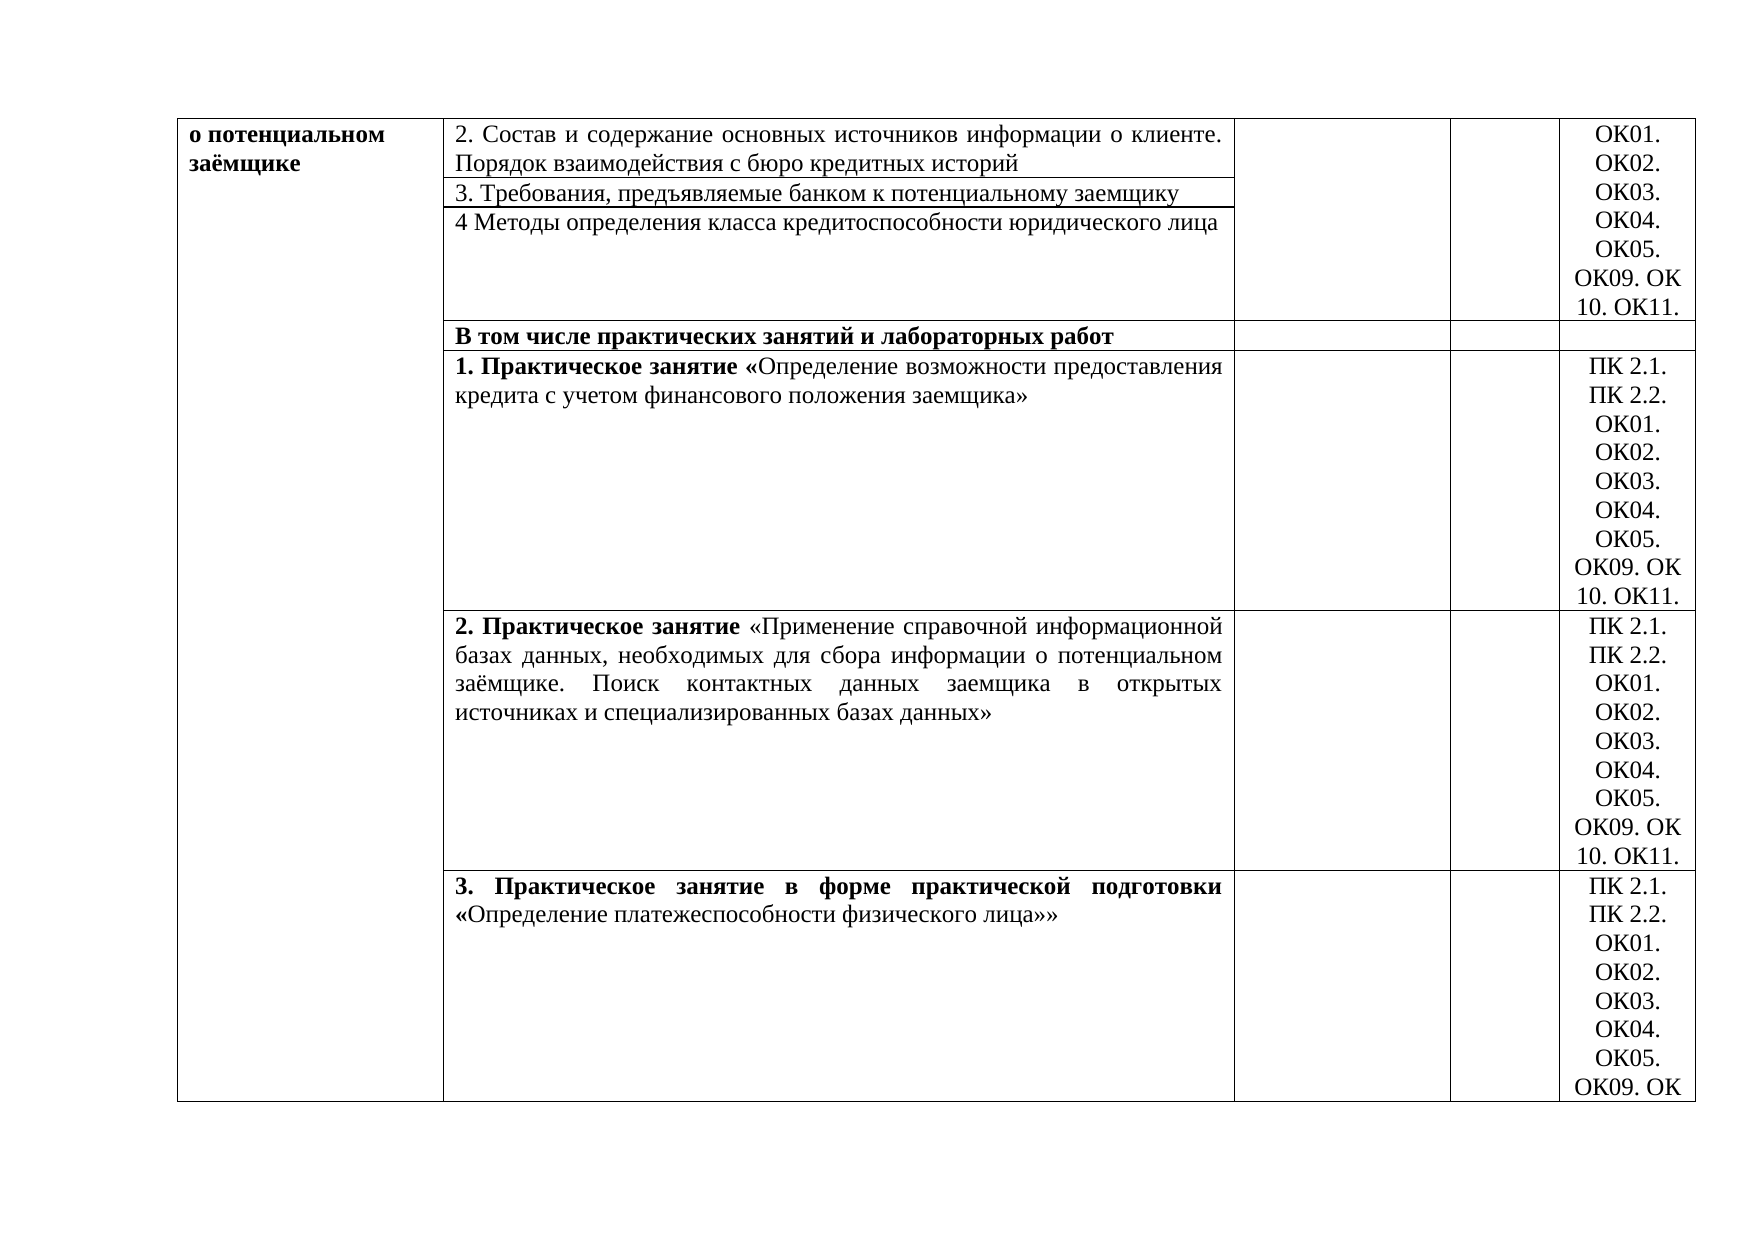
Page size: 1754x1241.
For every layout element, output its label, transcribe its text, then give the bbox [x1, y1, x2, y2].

table_cell [1560, 321, 1695, 350]
table_cell [1235, 321, 1450, 350]
table_cell 3. Требования, предъявляемые банком к потенциальному заемщику [444, 178, 1234, 206]
table_cell 2. Состав и содержание основных источников информации о клиенте. Порядок взаимодействия с бюро кредитных историй [444, 119, 1234, 177]
table_cell В том числе практических занятий и лабораторных работ [444, 321, 1234, 350]
table_cell ПК 2.1. ПК 2.2. ОК01. ОК02. ОК03. ОК04. ОК05. ОК09. ОК 10. ОК11. [1560, 611, 1695, 870]
table_cell ПК 2.1. ПК 2.2. ОК01. ОК02. ОК03. ОК04. ОК05. ОК09. ОК 10. ОК11. [1560, 351, 1695, 610]
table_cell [444, 871, 1234, 1101]
table_cell [1451, 611, 1559, 870]
table_cell [1235, 611, 1450, 870]
table_cell 4 Методы определения класса кредитоспособности юридического лица [444, 208, 1234, 320]
table_cell [1451, 871, 1559, 1101]
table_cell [1560, 871, 1695, 1101]
table_cell [1235, 871, 1450, 1101]
table_cell 1. Практическое занятие «Определение возможности предоставления кредита с учетом финансового положения заемщика» [444, 351, 1234, 610]
table_cell [1235, 351, 1450, 610]
table_cell [1451, 351, 1559, 610]
table_cell [1451, 321, 1559, 350]
table_cell 2. Практическое занятие «Применение справочной информационной базах данных, необходимых для сбора информации о потенциальном заёмщике. Поиск контактных данных заемщика в открытых источниках и специализированных базах данных» [444, 611, 1234, 870]
